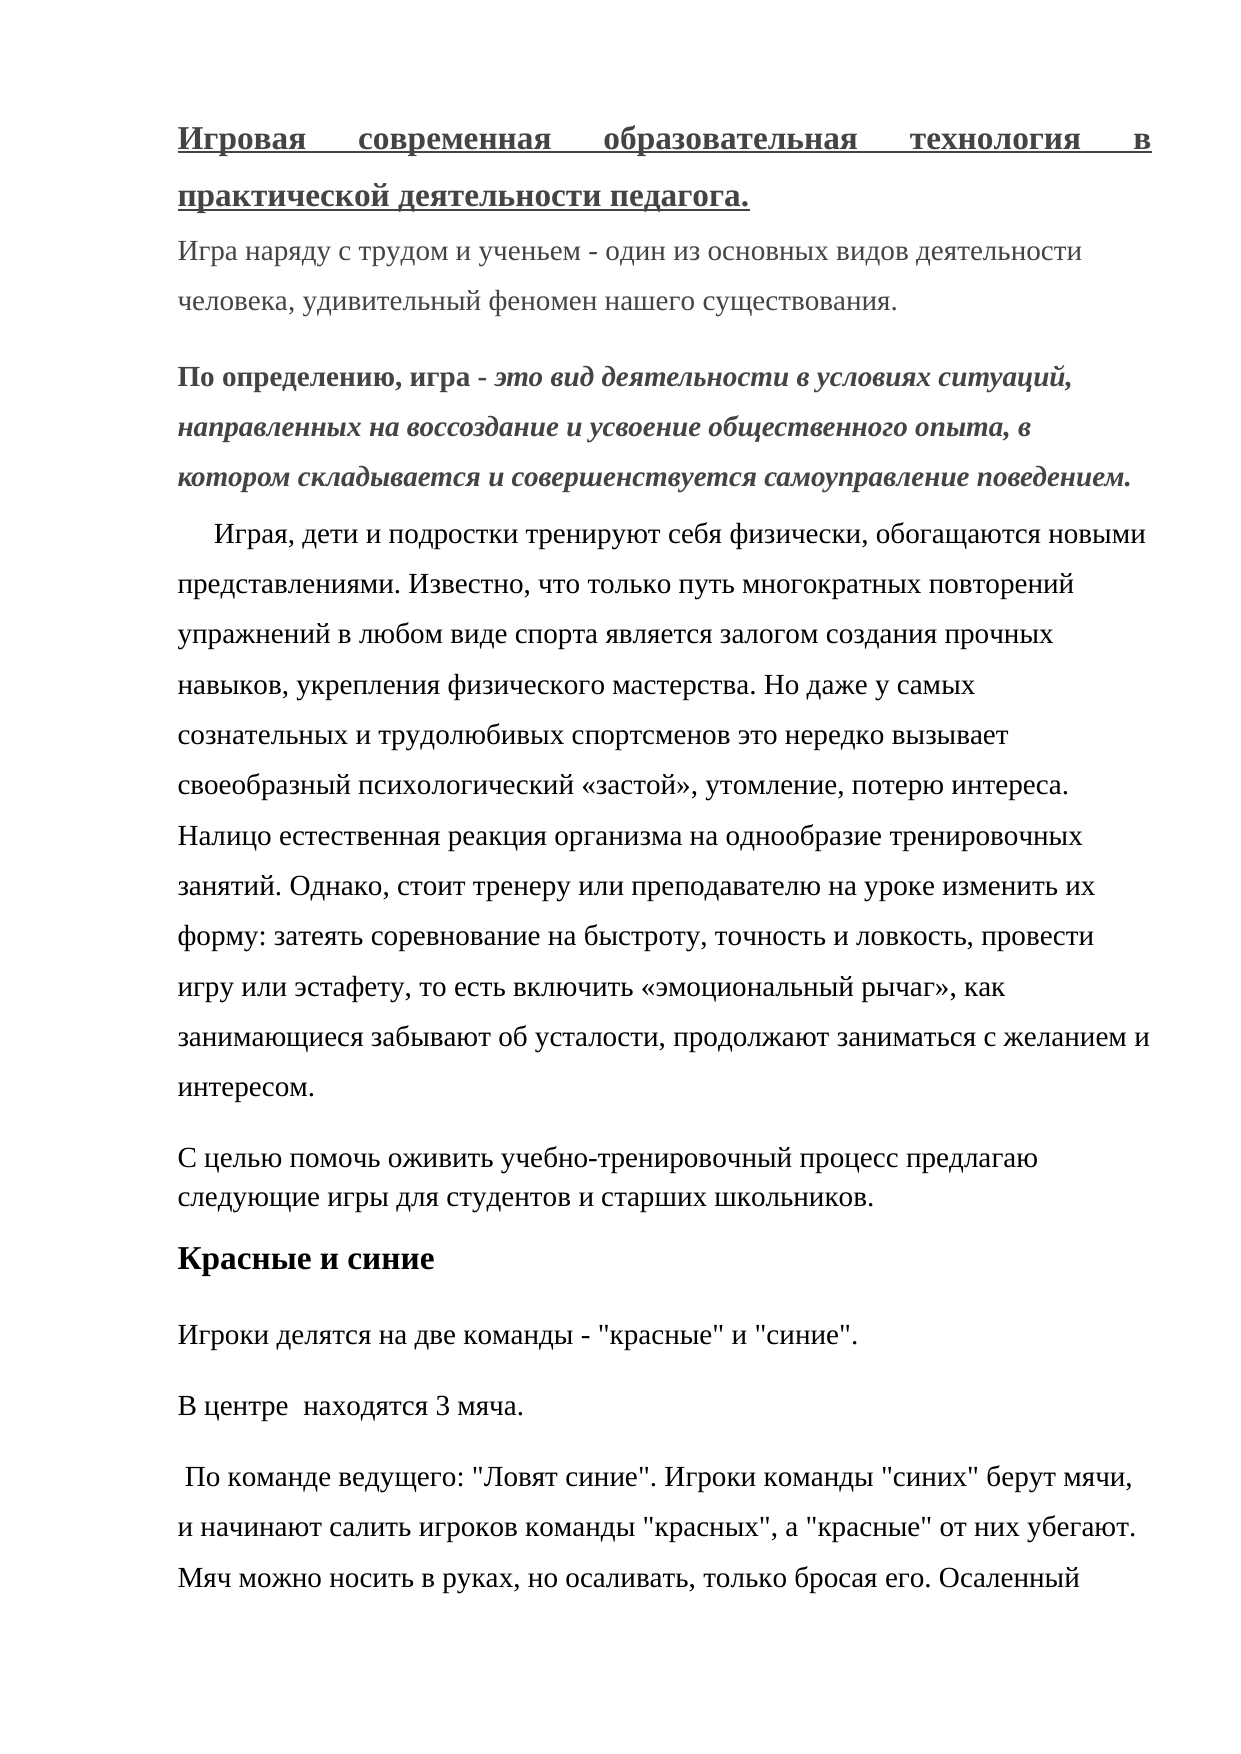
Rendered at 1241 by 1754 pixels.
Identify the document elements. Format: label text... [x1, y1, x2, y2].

text Игроки делятся на две команды - "красные" и "синие". [177, 1317, 1152, 1350]
subtitle По определению, игра - это вид деятельности в условиях ситуаций, направленных на воссоздание и усвоение общественного опыта, в котором складывается и совершенствуется самоуправление поведением. [177, 359, 1152, 493]
text Игровая современная образовательная технология в практической деятельности педагога. [177, 152, 1152, 214]
text Играя, дети и подростки тренируют себя физически, обогащаются новыми представлениями. Известно, что только путь многократных повторений упражнений в любом виде спорта является залогом создания прочных навыков, укрепления физического мастерства. Но даже у самых сознательных и трудолюбивых спортсменов это нередко вызывает своеобразный психологический «застой», утомление, потерю интереса. Налицо естественная реакция организма на однообразие тренировочных занятий. Однако, стоит тренеру или преподавателю на уроке изменить их форму: затеять соревнование на быстроту, точность и ловкость, провести игру или эстафету, то есть включить «эмоциональный рычаг», как занимающиеся забывают об усталости, продолжают заниматься с желанием и интересом. [177, 516, 1152, 1103]
text С целью помочь оживить учебно-тренировочный процесс предлагаю следующие игры для студентов и старших школьников. [177, 1141, 1152, 1213]
text Игровая современная образовательная технология в практической деятельности педагога. [177, 118, 1152, 151]
text Красные и синие [177, 1238, 1152, 1277]
text В центре находятся 3 мяча. [177, 1388, 1152, 1421]
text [177, 1459, 1152, 1593]
text Игра наряду с трудом и ученьем - один из основных видов деятельности человека, удивительный феномен нашего существования. [177, 233, 1152, 317]
